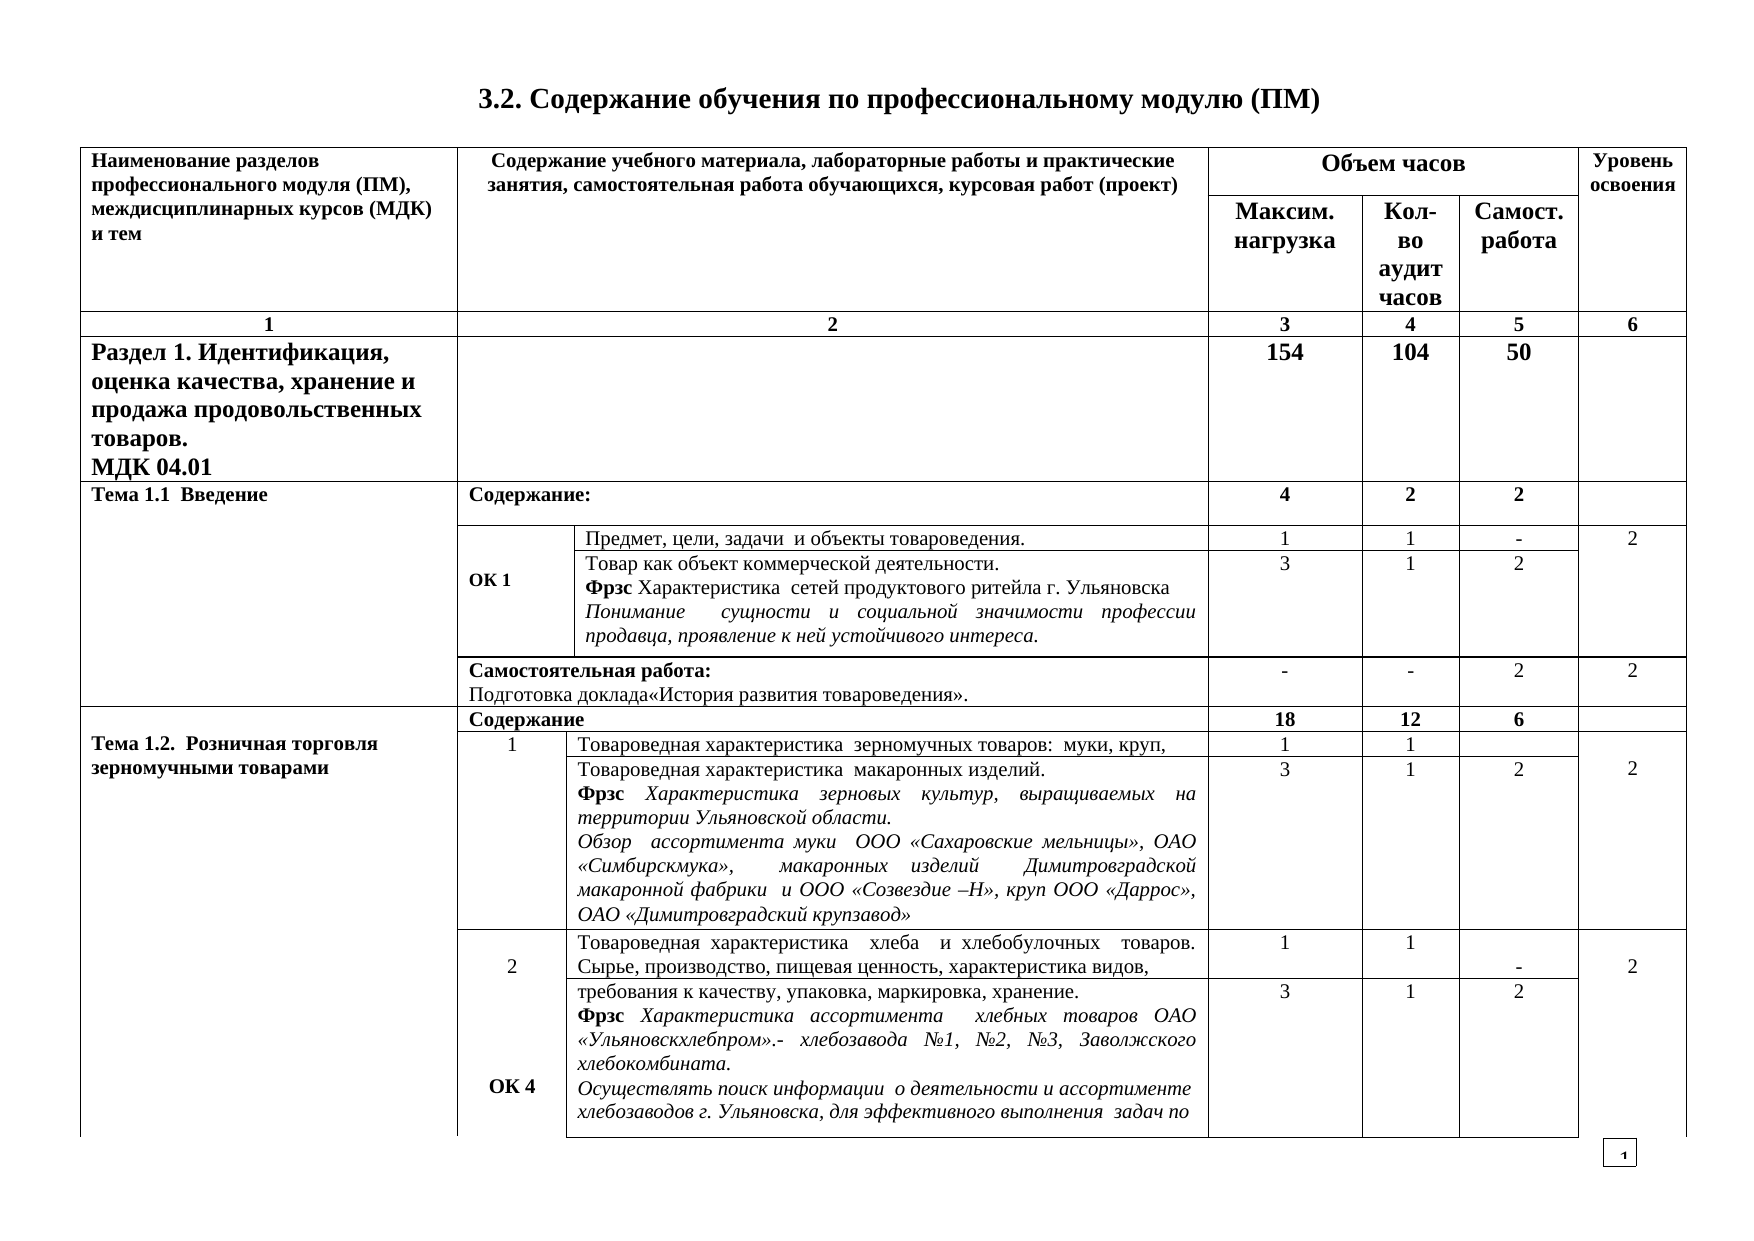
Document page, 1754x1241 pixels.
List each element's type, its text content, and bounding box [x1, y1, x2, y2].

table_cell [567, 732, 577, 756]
table_cell 2 [1363, 482, 1459, 525]
table_cell Раздел 1. Идентификация, оценка качества, хранение и продажа продовольственных товаров. МДК 04.01 [81, 337, 457, 481]
text 3.2. Содержание обучения по профессиональному модулю (ПМ) [133, 89, 922, 114]
table_cell 2 [1460, 551, 1578, 656]
table_cell 2 [1579, 732, 1686, 929]
table_header Наименование разделов профессионального модуля (ПМ), междисциплинарных курсов (МДК) и тем [81, 148, 457, 311]
table_cell 1 [1363, 757, 1459, 929]
table_cell 104 [1363, 337, 1459, 481]
table_cell Товар как объект коммерческой деятельности. Фрзс Характеристика сетей продуктового ритейла г. Ульяновска Понимание сущности и социальной значимости профессии продавца, проявление к ней устойчивого интереса. [575, 551, 1208, 656]
table_cell - [1460, 526, 1578, 550]
table_cell - [1363, 658, 1459, 706]
table_cell 2 [1460, 658, 1578, 706]
table_cell 4 [1209, 482, 1362, 525]
table_cell 3 [1209, 979, 1362, 1137]
table_cell Кол-во аудит часов [1363, 196, 1459, 311]
table_cell - [1209, 658, 1362, 706]
table_cell ОК 1 [458, 526, 574, 656]
table_cell 4 [1363, 312, 1459, 336]
table_cell Содержание [458, 707, 1208, 731]
table_cell 50 [1460, 337, 1578, 481]
table_cell 2 [1579, 658, 1686, 706]
table_cell Предмет, цели, задачи и объекты товароведения. [575, 526, 1208, 550]
table_cell Тема 1.1 Введение [81, 482, 457, 706]
table_cell 2 [1460, 482, 1578, 525]
table_cell Товароведная характеристика хлеба и хлебобулочных товаров. Сырье, производство, пищевая ценность, характеристика видов, [567, 930, 1208, 978]
table_cell 3 [1209, 551, 1362, 656]
table_cell [1579, 482, 1686, 525]
table_cell 18 [1209, 707, 1362, 731]
table_cell 1 [1363, 732, 1459, 756]
table_cell Товароведная характеристика макаронных изделий. Фрзс Характеристика зерновых культур, выращиваемых на территории Ульяновской области. Обзор ассортимента муки ООО «Сахаровские мельницы», ОАО «Симбирскмука», макаронных изделий Димитровградской макаронной фабрики и ООО «Созвездие –Н», круп ООО «Даррос», ОАО «Димитровградский крупзавод» [567, 757, 1208, 929]
table_cell 6 [1460, 707, 1578, 731]
table_cell [458, 337, 1208, 481]
table_cell 1 [1209, 930, 1362, 978]
table_cell 5 [1460, 312, 1578, 336]
table_cell 3 [1209, 757, 1362, 929]
table_cell 2 [1460, 757, 1578, 929]
table_cell 12 [1363, 707, 1459, 731]
table_cell 154 [1209, 337, 1362, 481]
table_cell 1 [1363, 526, 1459, 550]
table_cell 1 [1209, 526, 1362, 550]
table_cell 2 [1579, 526, 1686, 656]
table_cell 1 [1363, 930, 1459, 978]
table_header Уровень освоения [1579, 148, 1686, 311]
table_cell 1 [458, 732, 566, 929]
table_cell Максим. нагрузка [1209, 196, 1362, 311]
text 3.2. Содержание обучения по профессиональному модулю (ПМ) [1312, 89, 1636, 114]
table_cell Самост. работа [1460, 196, 1578, 311]
table_header Объем часов [1209, 148, 1578, 195]
table_cell [1460, 732, 1578, 756]
table_cell 2 ОК 4 [458, 930, 566, 1137]
table_cell 1 [81, 312, 457, 336]
table_cell - [1460, 930, 1578, 978]
table_cell Самостоятельная работа: Подготовка доклада«История развития товароведения». [458, 658, 1208, 706]
table_cell Содержание: [458, 482, 1208, 525]
table_cell 1 [1209, 732, 1362, 756]
table_cell 2 [1579, 930, 1686, 1137]
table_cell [567, 979, 1208, 1137]
table_cell 6 [1579, 312, 1686, 336]
table_header Содержание учебного материала, лабораторные работы и практические занятия, самостоятельная работа обучающихся, курсовая работ (проект) [458, 148, 1208, 311]
table_cell 1 [1363, 551, 1459, 656]
table_cell 1 [1363, 979, 1459, 1137]
table_cell 2 [458, 312, 1208, 336]
table_cell Тема 1.2. Розничная торговля зерномучными товарами [81, 707, 458, 1137]
table_cell [1579, 707, 1686, 731]
table_cell 3 [1209, 312, 1362, 336]
table_cell 2 [1460, 979, 1578, 1137]
table_cell [1579, 337, 1686, 481]
text 3.2. Содержание обучения по профессиональному модулю (ПМ) [926, 89, 1257, 114]
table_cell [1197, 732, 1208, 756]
